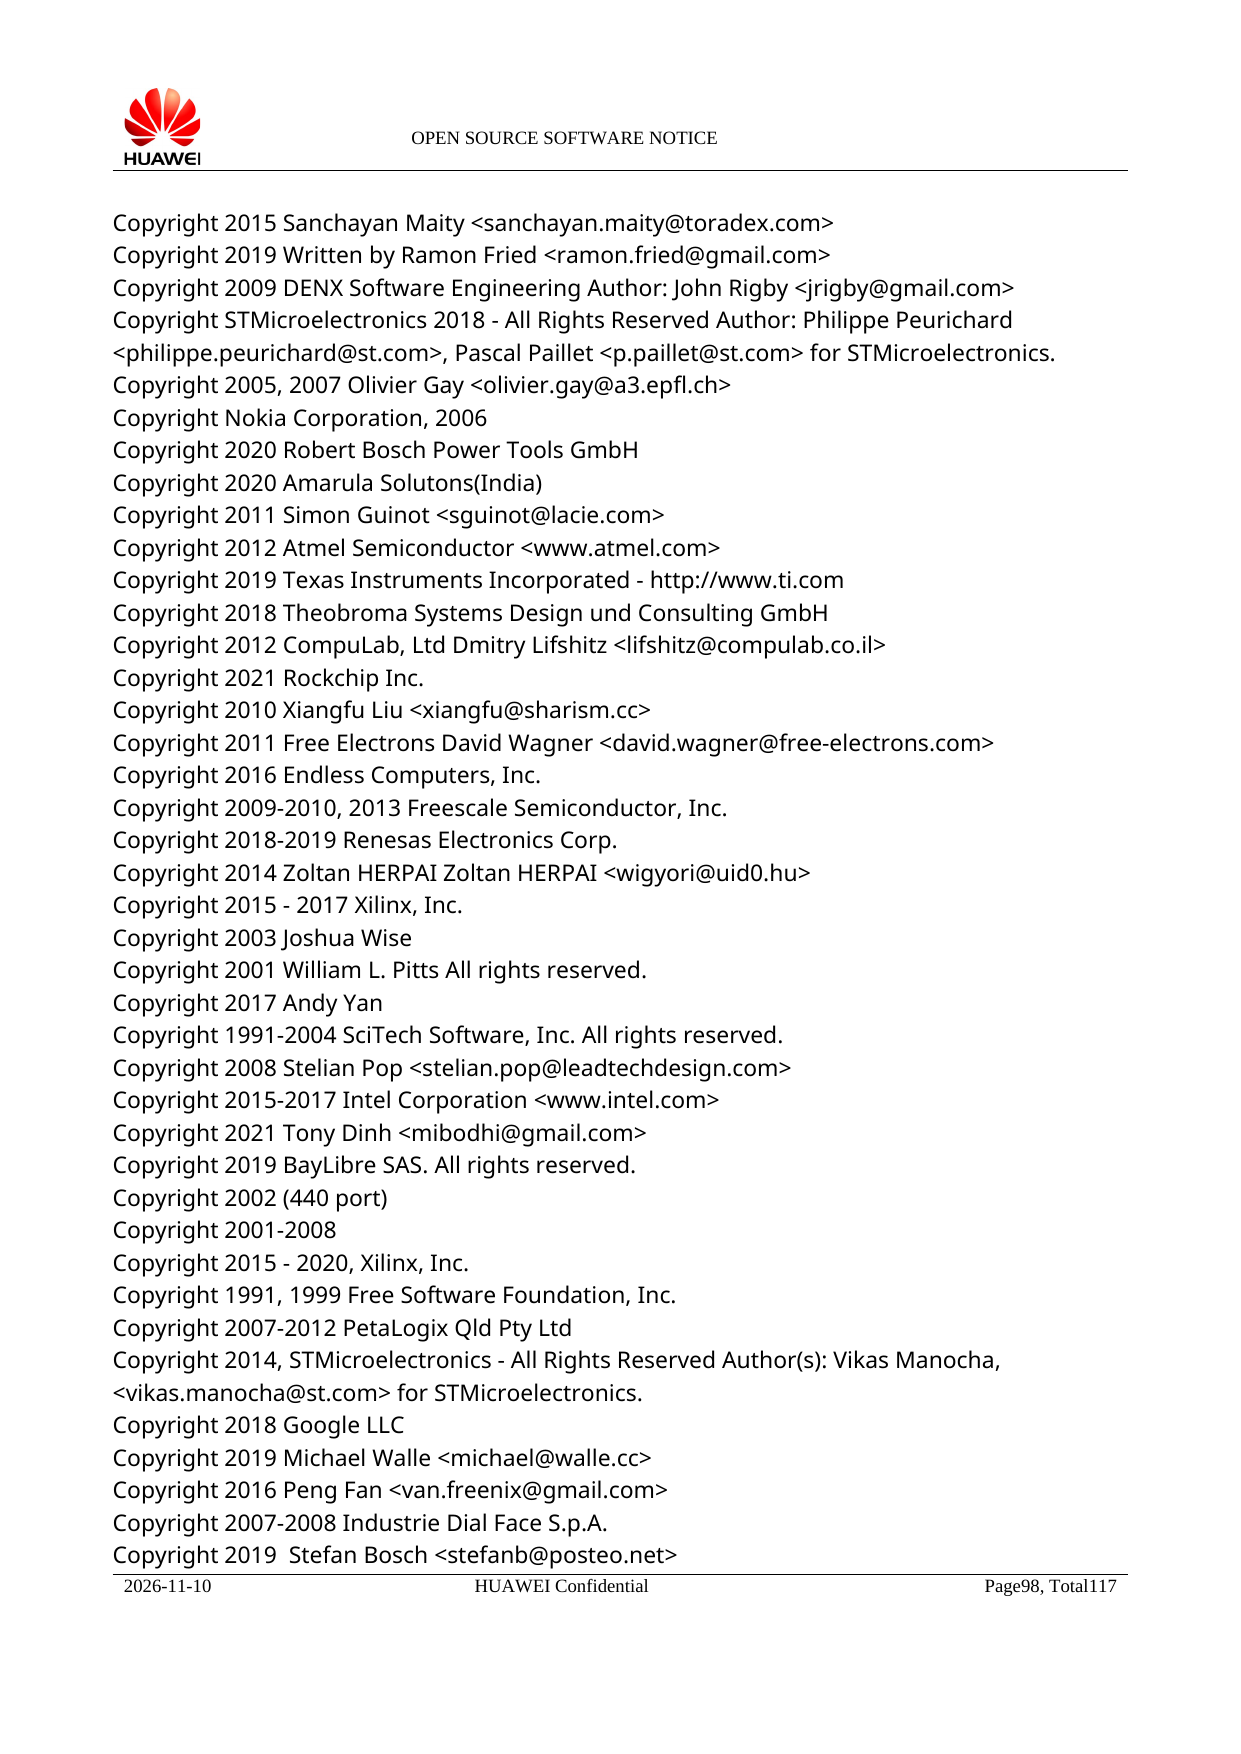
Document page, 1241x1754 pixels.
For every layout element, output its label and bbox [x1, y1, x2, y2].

picture [124, 88, 201, 165]
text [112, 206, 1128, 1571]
